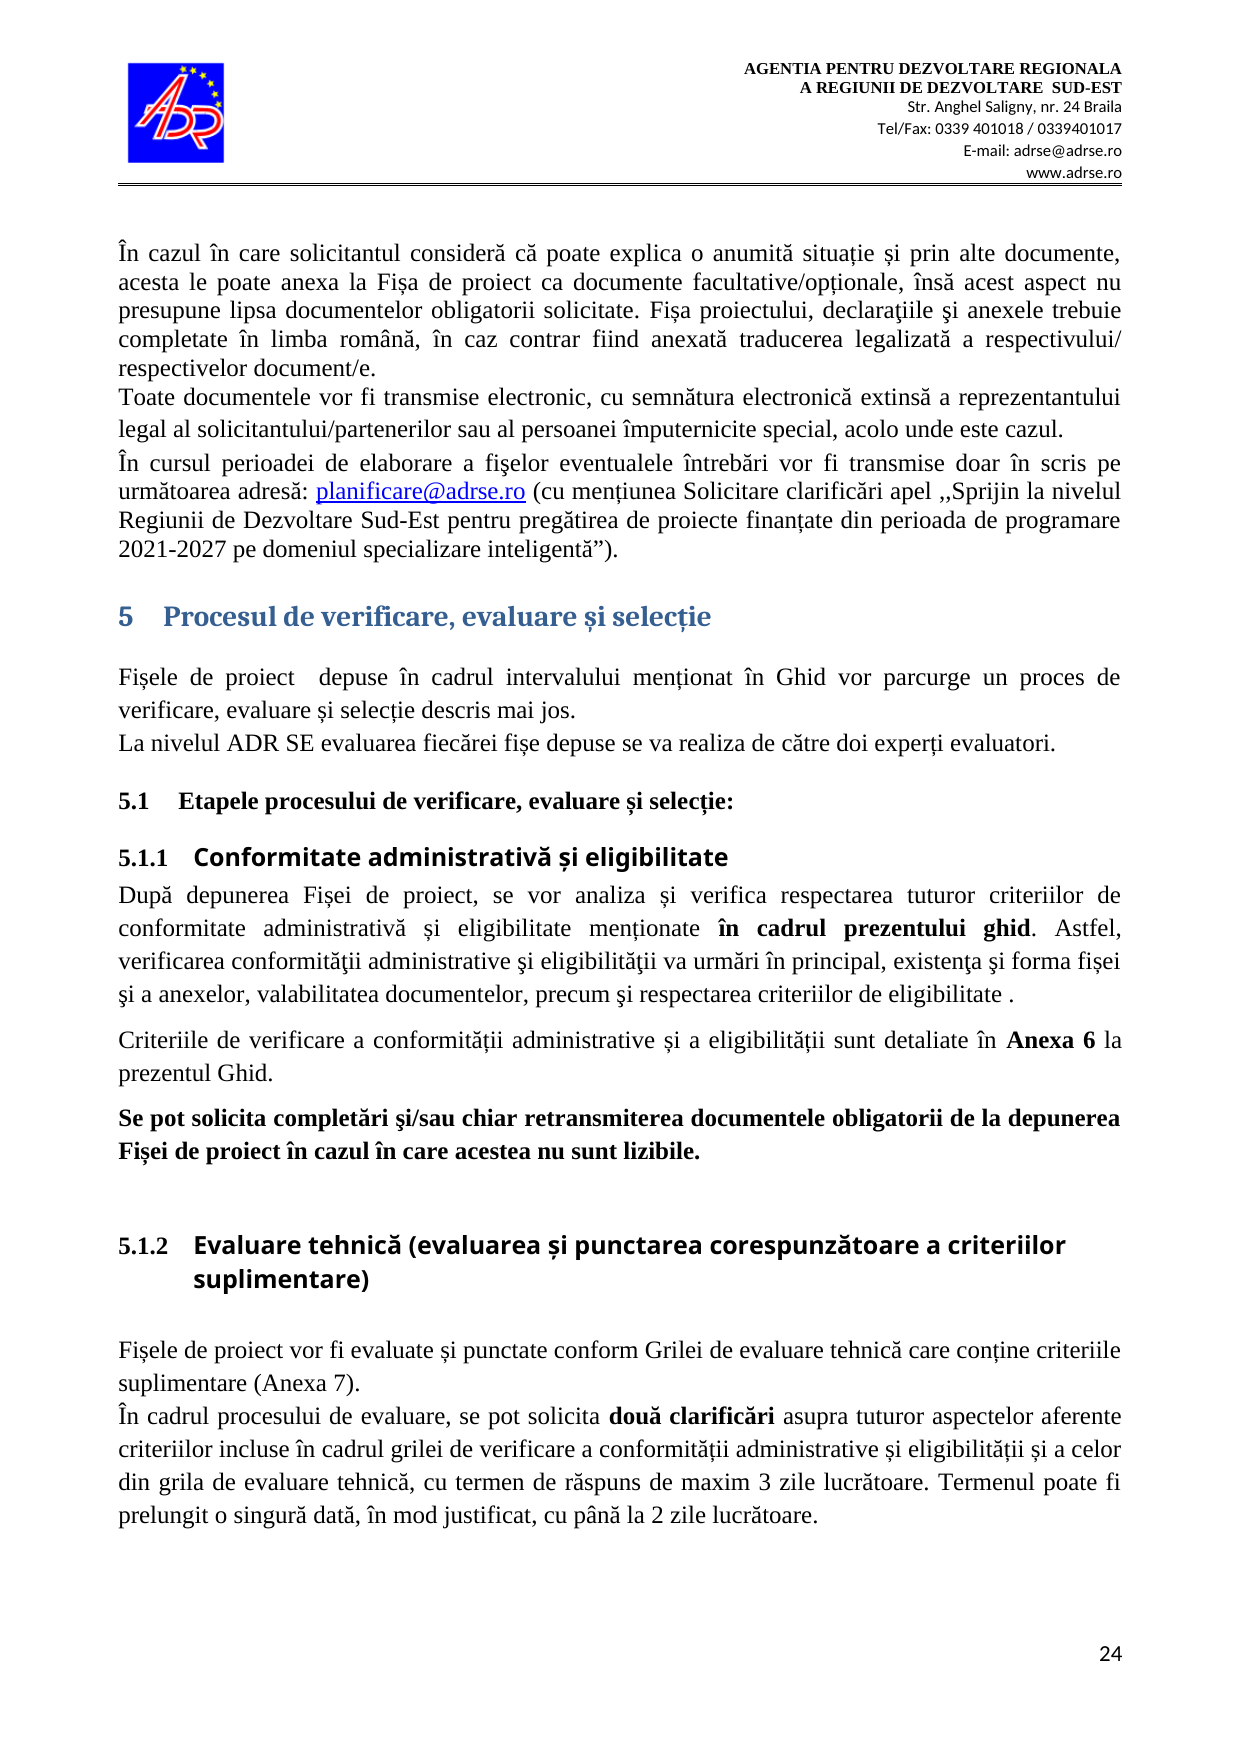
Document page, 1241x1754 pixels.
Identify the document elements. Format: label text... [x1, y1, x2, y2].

text Se pot solicita completări şi/sau chiar retransmiterea documentele obligatorii de la depunerea Fișei de proiect în cazul în care acestea nu sunt lizibile. [118, 1103, 1122, 1165]
text Fișele de proiect depuse în cadrul intervalului menționat în Ghid vor parcurge un proces de verificare, evaluare și selecție descris mai jos. [118, 662, 1122, 724]
text Toate documentele vor fi transmise electronic, cu semnătura electronică extinsă a reprezentantului legal al solicitantului/partenerilor sau al persoanei împuternicite special, acolo unde este cazul. [118, 382, 1122, 443]
subtitle Evaluare tehnică (evaluarea și punctarea corespunzătoare a criteriilor suplimentare) [118, 1227, 1122, 1295]
subtitle Conformitate administrativă și eligibilitate [118, 840, 1122, 874]
subtitle Etapele procesului de verificare, evaluare și selecție: [118, 786, 1122, 815]
text La nivelul ADR SE evaluarea fiecărei fișe depuse se va realiza de către doi experți evaluatori. [118, 728, 1122, 757]
text Criteriile de verificare a conformității administrative și a eligibilității sunt detaliate în Anexa 6 la prezentul Ghid. [118, 1025, 1122, 1086]
text În cazul în care solicitantul consideră că poate explica o anumită situație și prin alte documente, acesta le poate anexa la Fișa de proiect ca documente facultative/opționale, însă acest aspect nu presupune lipsa documentelor obligatorii solicitate. Fișa proiectului, declaraţiile şi anexele trebuie completate în limba română, în caz contrar fiind anexată traducerea legalizată a respectivului/ respectivelor document/e. [118, 238, 1122, 382]
text În cursul perioadei de elaborare a fişelor eventualele întrebări vor fi transmise doar în scris pe următoarea adresă: planificare@adrse.ro (cu mențiunea Solicitare clarificări apel ,,Sprijin la nivelul Regiunii de Dezvoltare Sud-Est pentru pregătirea de proiecte finanțate din perioada de programare 2021-2027 pe domeniul specializare inteligentă”). [118, 448, 1122, 563]
text După depunerea Fișei de proiect, se vor analiza și verifica respectarea tuturor criteriilor de conformitate administrativă și eligibilitate menționate în cadrul prezentului ghid. Astfel, verificarea conformităţii administrative şi eligibilităţii va urmări în principal, existenţa şi forma fișei şi a anexelor, valabilitatea documentelor, precum şi respectarea criteriilor de eligibilitate . [118, 880, 1122, 1008]
text Fișele de proiect vor fi evaluate și punctate conform Grilei de evaluare tehnică care conține criteriile suplimentare (Anexa 7). [118, 1335, 1122, 1396]
subtitle Procesul de verificare, evaluare și selecție [118, 600, 1122, 634]
text În cadrul procesului de evaluare, se pot solicita două clarificări asupra tuturor aspectelor aferente criteriilor incluse în cadrul grilei de verificare a conformității administrative și eligibilității și a celor din grila de evaluare tehnică, cu termen de răspuns de maxim 3 zile lucrătoare. Termenul poate fi prelungit o singură dată, în mod justificat, cu până la 2 zile lucrătoare. [118, 1401, 1122, 1528]
